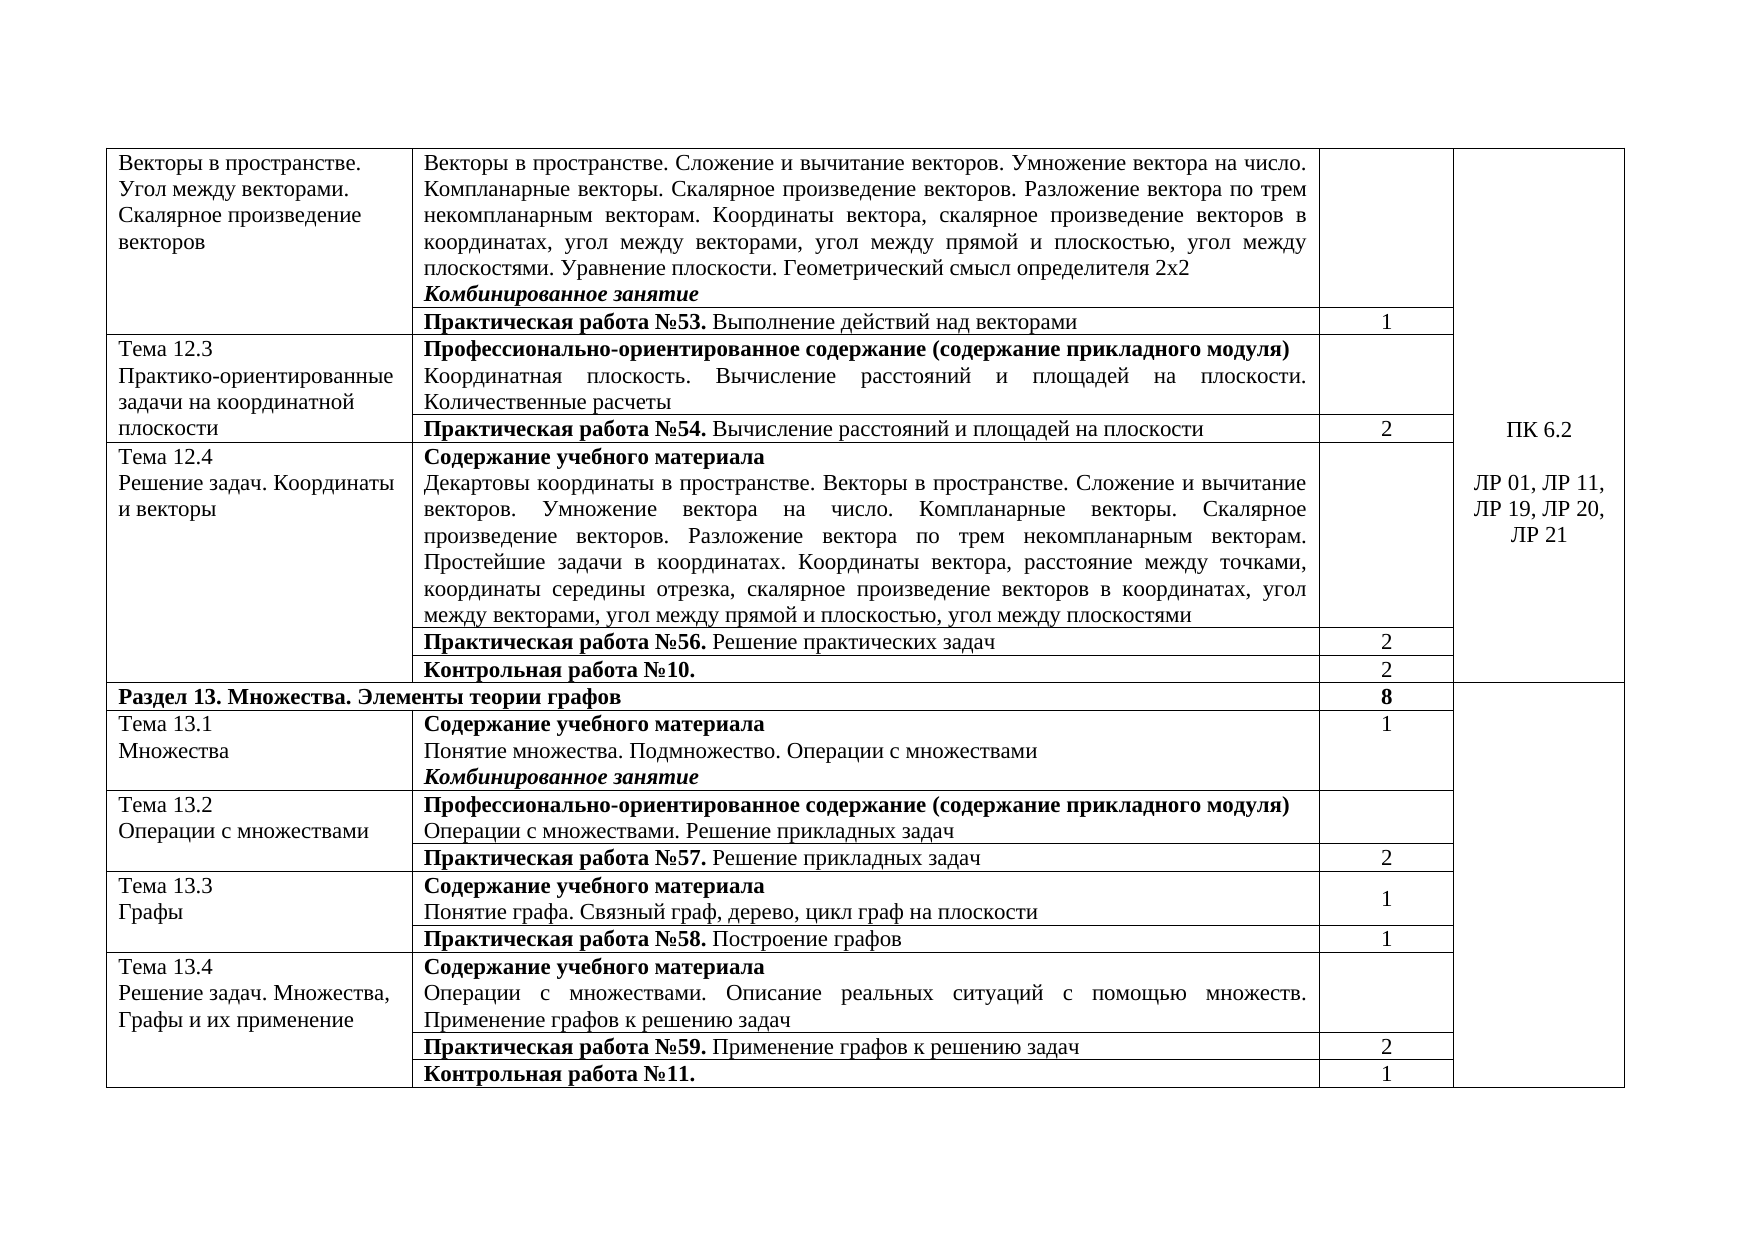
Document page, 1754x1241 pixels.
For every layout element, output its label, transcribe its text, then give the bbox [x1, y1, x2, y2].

table_cell [1320, 443, 1453, 627]
table_cell Содержание учебного материала Декартовы координаты в пространстве. Векторы в пространстве. Сложение и вычитание векторов. Умножение вектора на число. Компланарные векторы. Скалярное произведение векторов. Разложение вектора по трем некомпланарным векторам. Простейшие задачи в координатах. Координаты вектора, расстояние между точками, координаты середины отрезка, скалярное произведение векторов в координатах, угол между векторами, угол между прямой и плоскостью, угол между плоскостями [413, 443, 1319, 627]
table_cell Контрольная работа №10. [413, 656, 1319, 682]
table_cell Тема 13.4 Решение задач. Множества, Графы и их применение [107, 953, 412, 1087]
table_cell Содержание учебного материала Понятие множества. Подмножество. Операции с множествами Комбинированное занятие [413, 711, 1319, 789]
table_cell Практическая работа №59. Применение графов к решению задач [413, 1033, 1319, 1059]
table_cell 2 [1320, 149, 1453, 307]
table_cell Практическая работа №58. Построение графов [413, 926, 1319, 952]
table_cell [1454, 683, 1624, 1087]
table_cell Тема 12.4 Решение задач. Координаты и векторы [107, 443, 412, 682]
table_cell 2 [1320, 628, 1453, 655]
table_cell 1 [1320, 872, 1453, 924]
table_cell Содержание учебного материала Понятие графа. Связный граф, дерево, цикл граф на плоскости [413, 872, 1319, 924]
table_cell Профессионально-ориентированное содержание (содержание прикладного модуля) Координатная плоскость. Вычисление расстояний и площадей на плоскости. Количественные расчеты [413, 335, 1319, 414]
table_cell Практическая работа №54. Вычисление расстояний и площадей на плоскости [413, 415, 1319, 442]
table_cell [1320, 791, 1453, 843]
table_cell Тема 13.1 Множества [107, 711, 412, 789]
table_cell Тема 13.3 Графы [107, 872, 412, 952]
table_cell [107, 149, 412, 334]
table_cell 2 [1320, 1033, 1453, 1059]
table_cell 2 [1320, 656, 1453, 682]
table_cell [1320, 953, 1453, 1032]
table_cell Практическая работа №53. Выполнение действий над векторами [413, 308, 1319, 334]
table_cell [1320, 335, 1453, 414]
table_cell Содержание учебного материала Операции с множествами. Описание реальных ситуаций с помощью множеств. Применение графов к решению задач [413, 953, 1319, 1032]
table_cell Контрольная работа №11. [413, 1060, 1319, 1087]
table_cell Профессионально-ориентированное содержание (содержание прикладного модуля) Операции с множествами. Решение прикладных задач [413, 791, 1319, 843]
table_cell Практическая работа №56. Решение практических задач [413, 628, 1319, 655]
table_cell 1 [1320, 1060, 1453, 1087]
table_cell Практическая работа №57. Решение прикладных задач [413, 844, 1319, 871]
table_cell 2 [1320, 844, 1453, 871]
table_cell 8 [1320, 683, 1453, 709]
table_cell Тема 12.3 Практико-ориентированные задачи на координатной плоскости [107, 335, 412, 442]
table_cell 1 [1320, 308, 1453, 334]
table_cell Раздел 13. Множества. Элементы теории графов [107, 683, 1319, 709]
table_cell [413, 149, 1319, 307]
table_cell Тема 13.2 Операции с множествами [107, 791, 412, 871]
table_cell 1 [1320, 711, 1453, 789]
table_cell 2 [1320, 415, 1453, 442]
table_cell 1 [1320, 926, 1453, 952]
